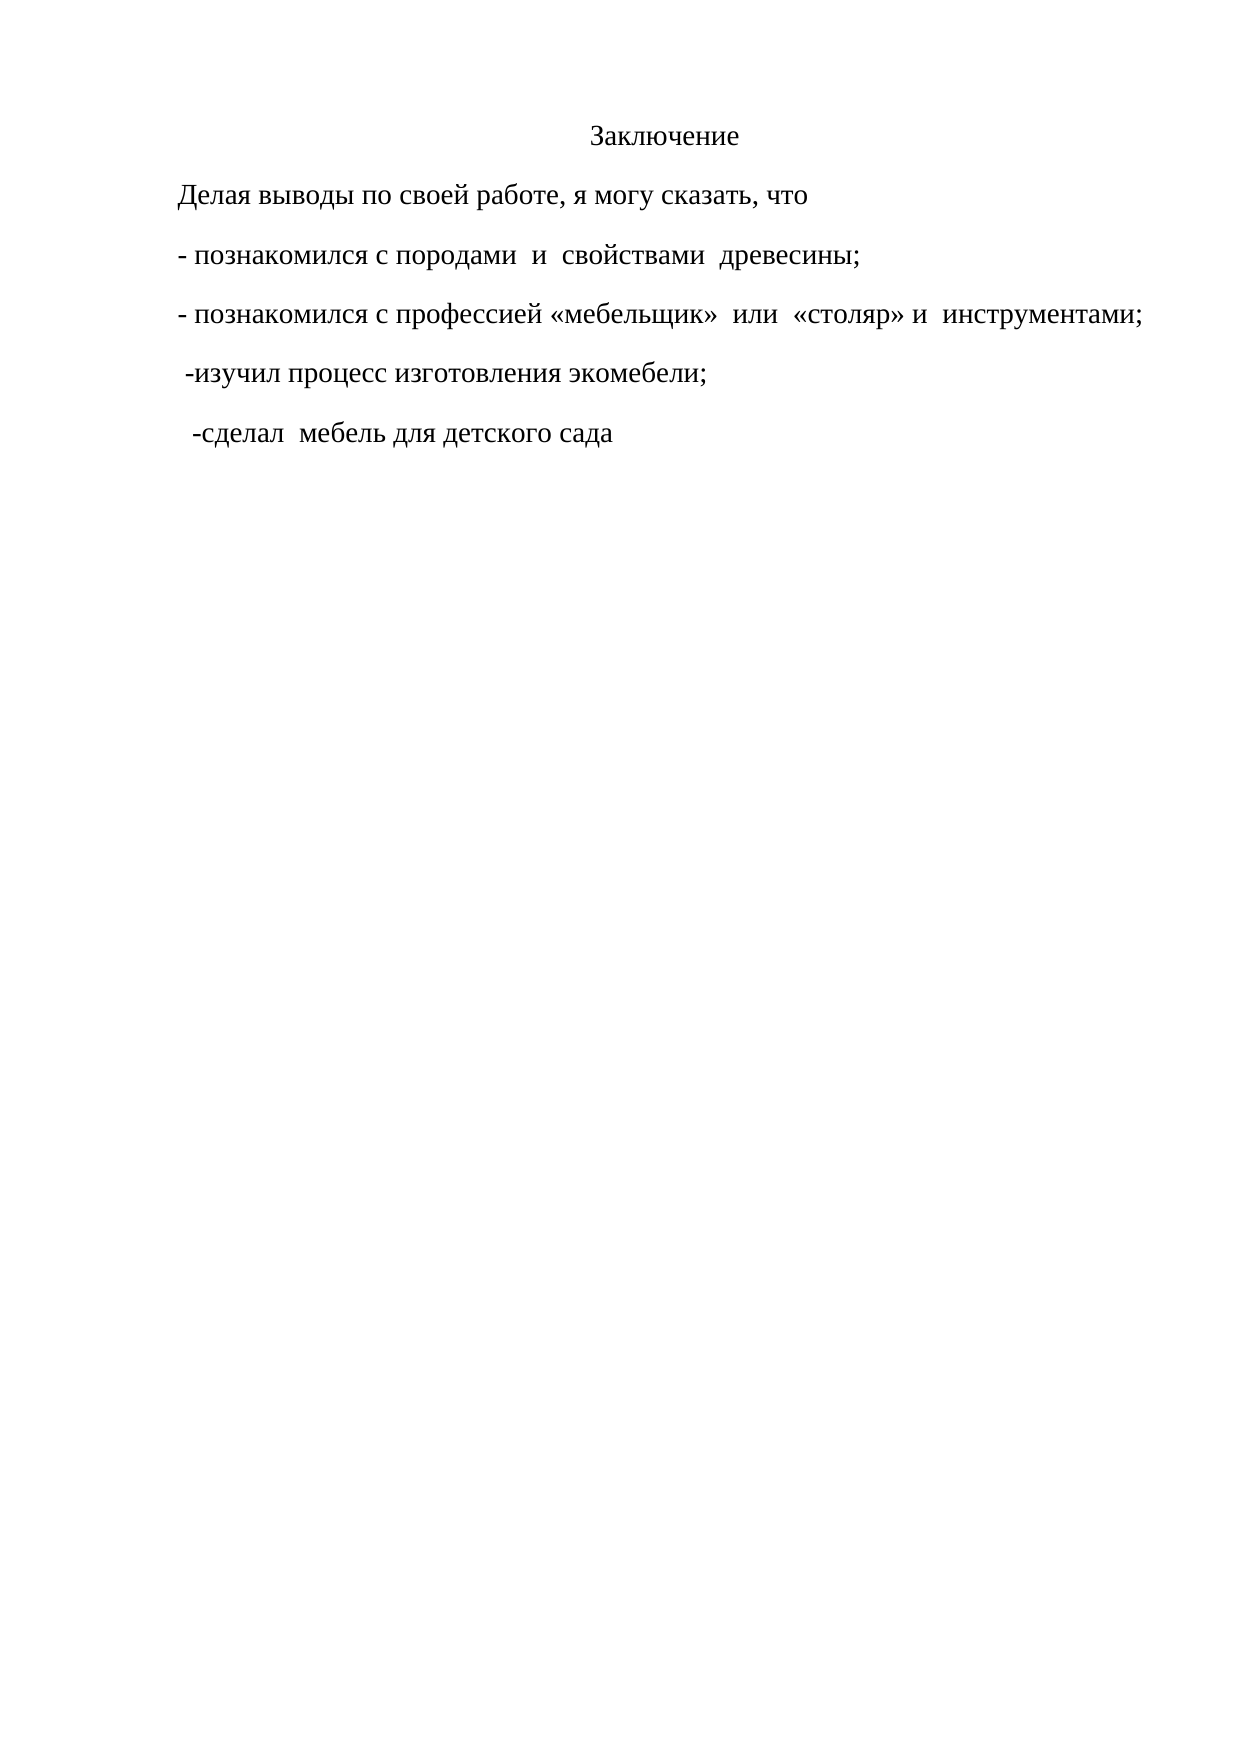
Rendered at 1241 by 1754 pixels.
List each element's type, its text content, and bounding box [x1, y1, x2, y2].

text -сделал мебель для детского сада [177, 415, 1152, 448]
text - познакомился с породами и свойствами древесины; [177, 237, 1152, 270]
text Заключение [177, 118, 1152, 152]
text -изучил процесс изготовления экомебели; [177, 356, 1152, 389]
text Делая выводы по своей работе, я могу сказать, что [177, 177, 1152, 211]
text - познакомился с профессией «мебельщик» или «столяр» и инструментами; [177, 296, 1152, 330]
